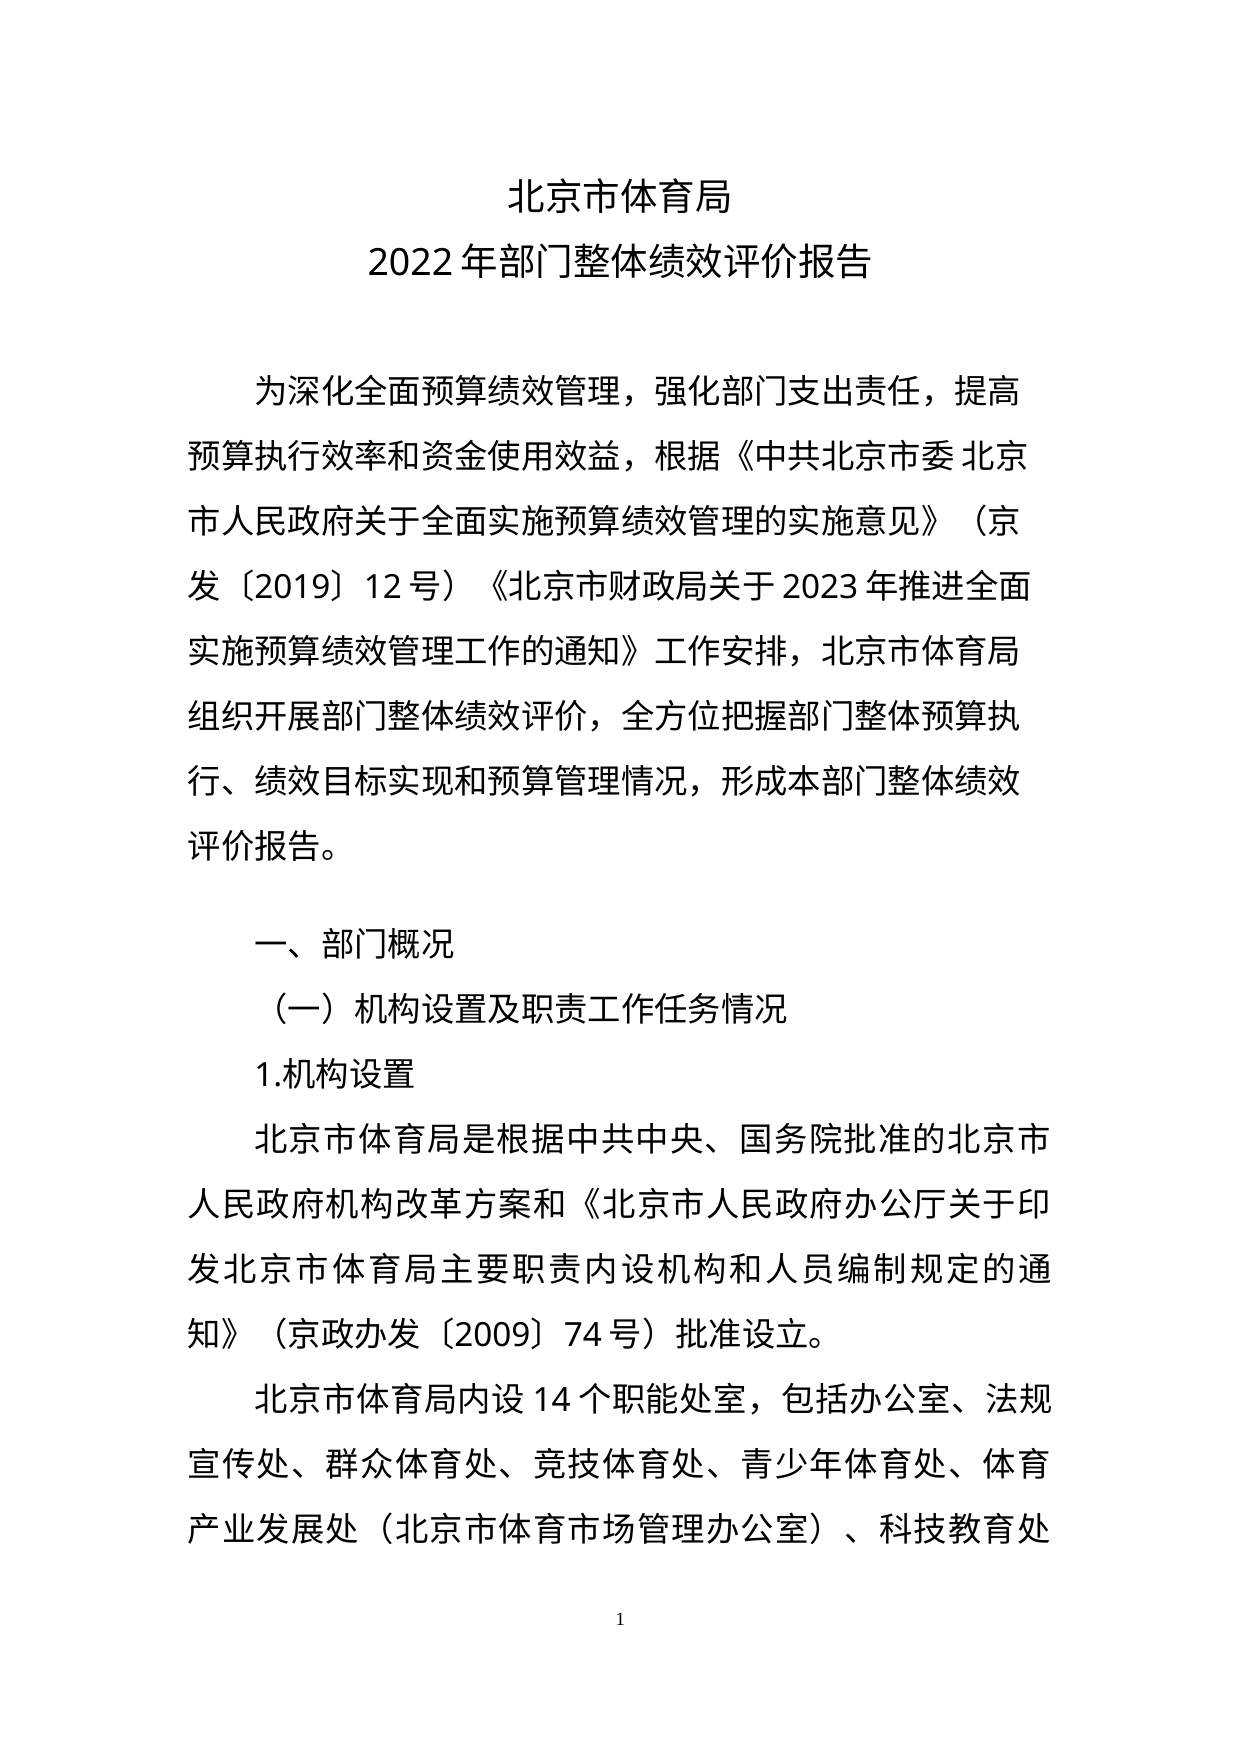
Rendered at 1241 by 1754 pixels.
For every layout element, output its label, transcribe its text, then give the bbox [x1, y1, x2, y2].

text 北京市体育局 [187, 162, 1053, 227]
text 为深化全面预算绩效管理，强化部门支出责任，提高预算执行效率和资金使用效益，根据《中共北京市委 北京市人民政府关于全面实施预算绩效管理的实施意见》（京发〔2019〕12号）《北京市财政局关于2023年推进全面实施预算绩效管理工作的通知》工作安排，北京市体育局组织开展部门整体绩效评价，全方位把握部门整体预算执行、绩效目标实现和预算管理情况，形成本部门整体绩效评价报告。 [187, 357, 1053, 877]
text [187, 1364, 1053, 1559]
text （一）机构设置及职责工作任务情况 [187, 974, 1053, 1039]
text 北京市体育局是根据中共中央、国务院批准的北京市人民政府机构改革方案和《北京市人民政府办公厅关于印发北京市体育局主要职责内设机构和人员编制规定的通知》（京政办发〔2009〕74号）批准设立。 [187, 1104, 1053, 1364]
text 2022年部门整体绩效评价报告 [187, 227, 1053, 292]
text 一、部门概况 [187, 909, 1053, 974]
text 1.机构设置 [187, 1039, 1053, 1104]
